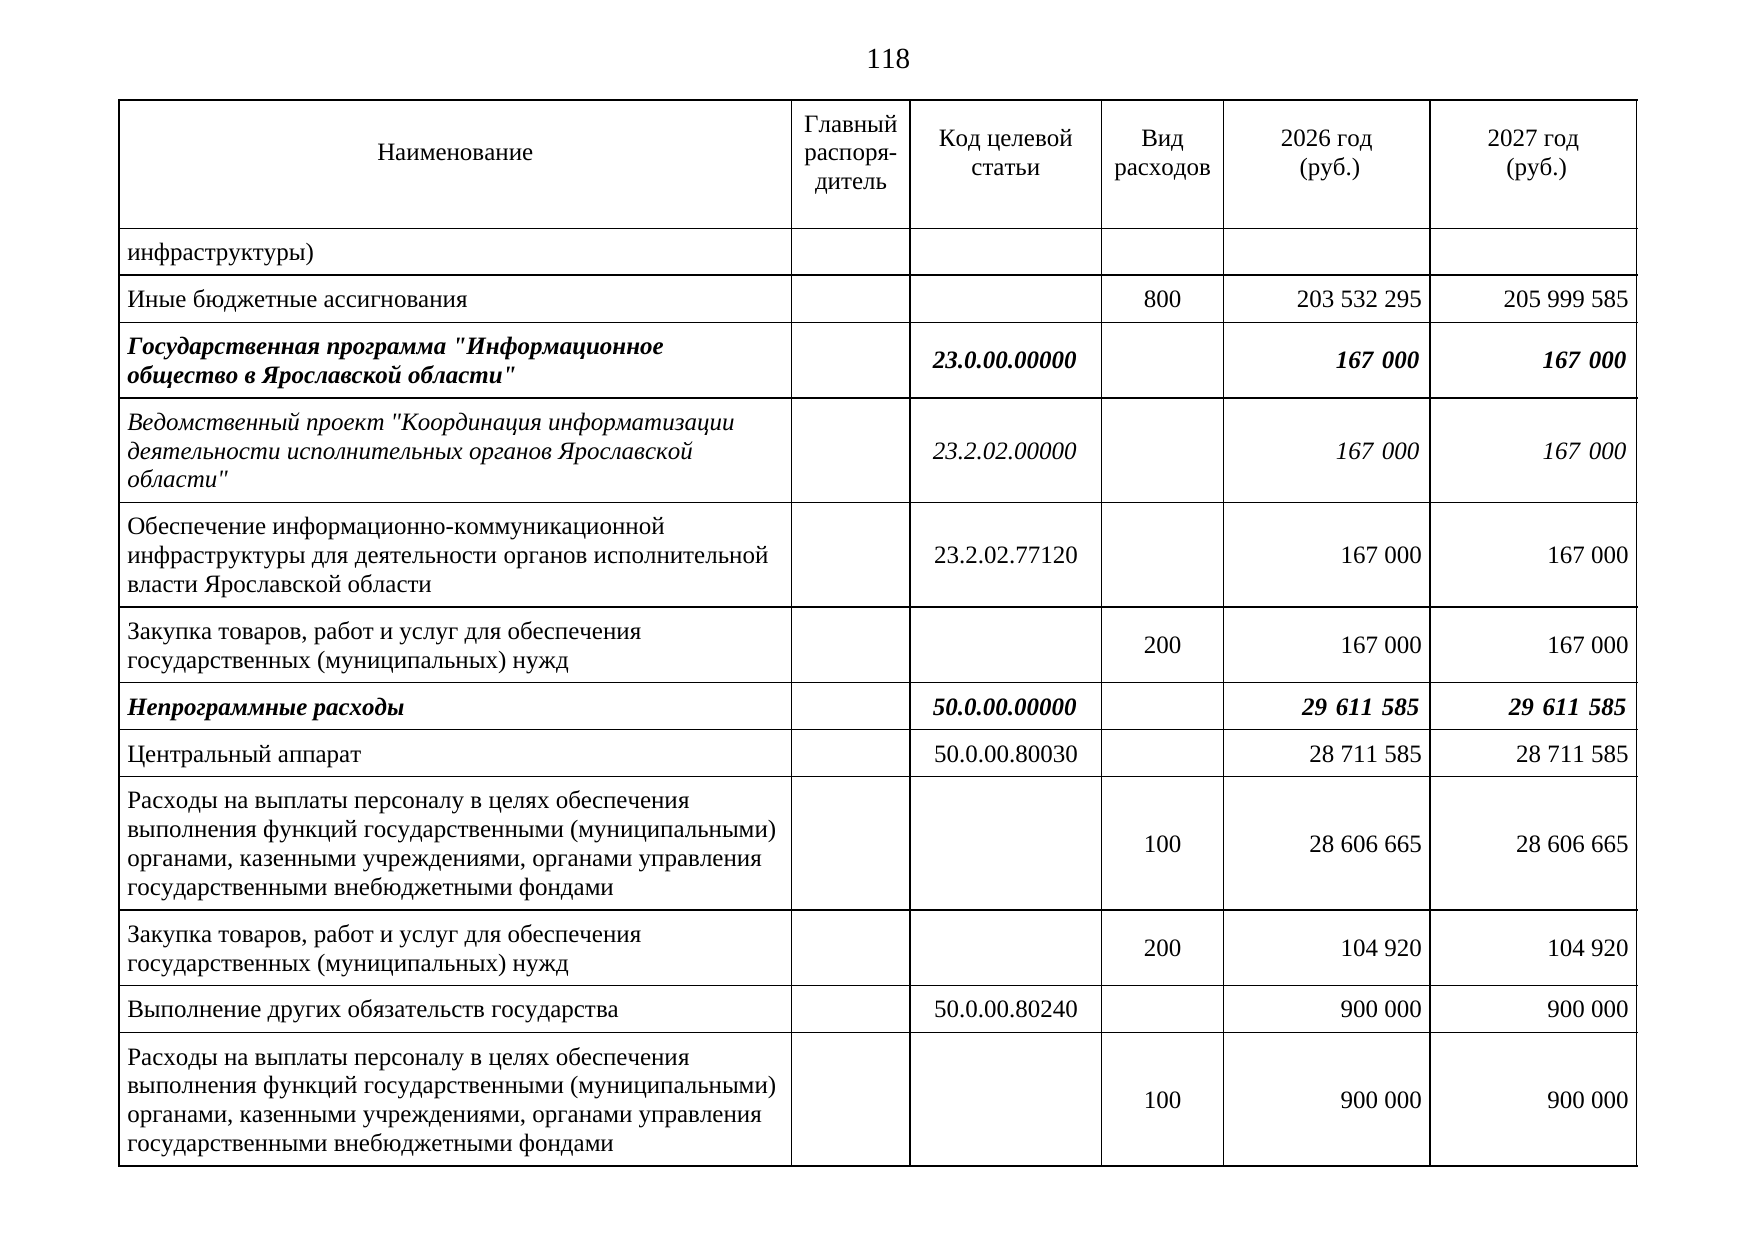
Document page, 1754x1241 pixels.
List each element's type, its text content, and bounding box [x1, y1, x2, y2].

table_header Вид расходов [1102, 101, 1223, 227]
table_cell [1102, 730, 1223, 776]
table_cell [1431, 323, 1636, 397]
table_header 2027 год (руб.) [1431, 101, 1636, 227]
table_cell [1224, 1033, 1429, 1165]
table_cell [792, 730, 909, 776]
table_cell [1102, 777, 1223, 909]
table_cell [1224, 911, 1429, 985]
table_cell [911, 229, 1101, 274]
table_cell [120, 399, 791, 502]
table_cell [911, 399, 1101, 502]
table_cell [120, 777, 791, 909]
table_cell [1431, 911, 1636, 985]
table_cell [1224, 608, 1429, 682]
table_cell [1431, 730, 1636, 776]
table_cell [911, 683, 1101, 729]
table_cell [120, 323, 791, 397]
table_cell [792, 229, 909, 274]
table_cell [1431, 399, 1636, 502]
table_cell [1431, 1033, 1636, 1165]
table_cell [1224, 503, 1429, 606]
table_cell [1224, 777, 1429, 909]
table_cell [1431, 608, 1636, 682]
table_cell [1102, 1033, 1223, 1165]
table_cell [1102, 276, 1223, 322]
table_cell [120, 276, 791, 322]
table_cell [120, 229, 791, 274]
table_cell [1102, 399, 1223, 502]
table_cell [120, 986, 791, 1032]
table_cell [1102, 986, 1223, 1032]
table_header Наименование [120, 101, 791, 227]
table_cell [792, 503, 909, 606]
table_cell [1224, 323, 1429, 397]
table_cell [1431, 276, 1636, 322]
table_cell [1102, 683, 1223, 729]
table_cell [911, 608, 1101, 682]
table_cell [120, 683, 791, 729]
table_header 2026 год (руб.) [1224, 101, 1429, 227]
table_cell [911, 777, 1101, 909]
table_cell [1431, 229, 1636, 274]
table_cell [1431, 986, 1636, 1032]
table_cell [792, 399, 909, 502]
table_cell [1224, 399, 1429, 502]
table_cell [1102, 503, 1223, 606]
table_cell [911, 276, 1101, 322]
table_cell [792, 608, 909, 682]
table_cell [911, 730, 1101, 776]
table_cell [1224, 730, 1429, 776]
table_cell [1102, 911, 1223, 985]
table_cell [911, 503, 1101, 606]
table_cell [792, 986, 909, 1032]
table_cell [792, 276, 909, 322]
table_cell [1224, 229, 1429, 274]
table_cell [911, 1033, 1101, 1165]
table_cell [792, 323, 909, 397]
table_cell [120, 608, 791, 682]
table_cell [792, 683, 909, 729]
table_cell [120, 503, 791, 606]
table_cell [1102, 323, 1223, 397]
table_header Код целевой статьи [911, 101, 1101, 227]
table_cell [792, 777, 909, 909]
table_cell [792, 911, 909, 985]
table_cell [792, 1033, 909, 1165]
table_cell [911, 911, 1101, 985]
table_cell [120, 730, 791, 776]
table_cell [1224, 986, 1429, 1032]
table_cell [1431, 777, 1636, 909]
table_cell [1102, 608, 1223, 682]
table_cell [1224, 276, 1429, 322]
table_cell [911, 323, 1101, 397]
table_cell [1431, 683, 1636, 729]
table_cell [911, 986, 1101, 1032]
table_header Главный распоря-дитель [792, 101, 909, 227]
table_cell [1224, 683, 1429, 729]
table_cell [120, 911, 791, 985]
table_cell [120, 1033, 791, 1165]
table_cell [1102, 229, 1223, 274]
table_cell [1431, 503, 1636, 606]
